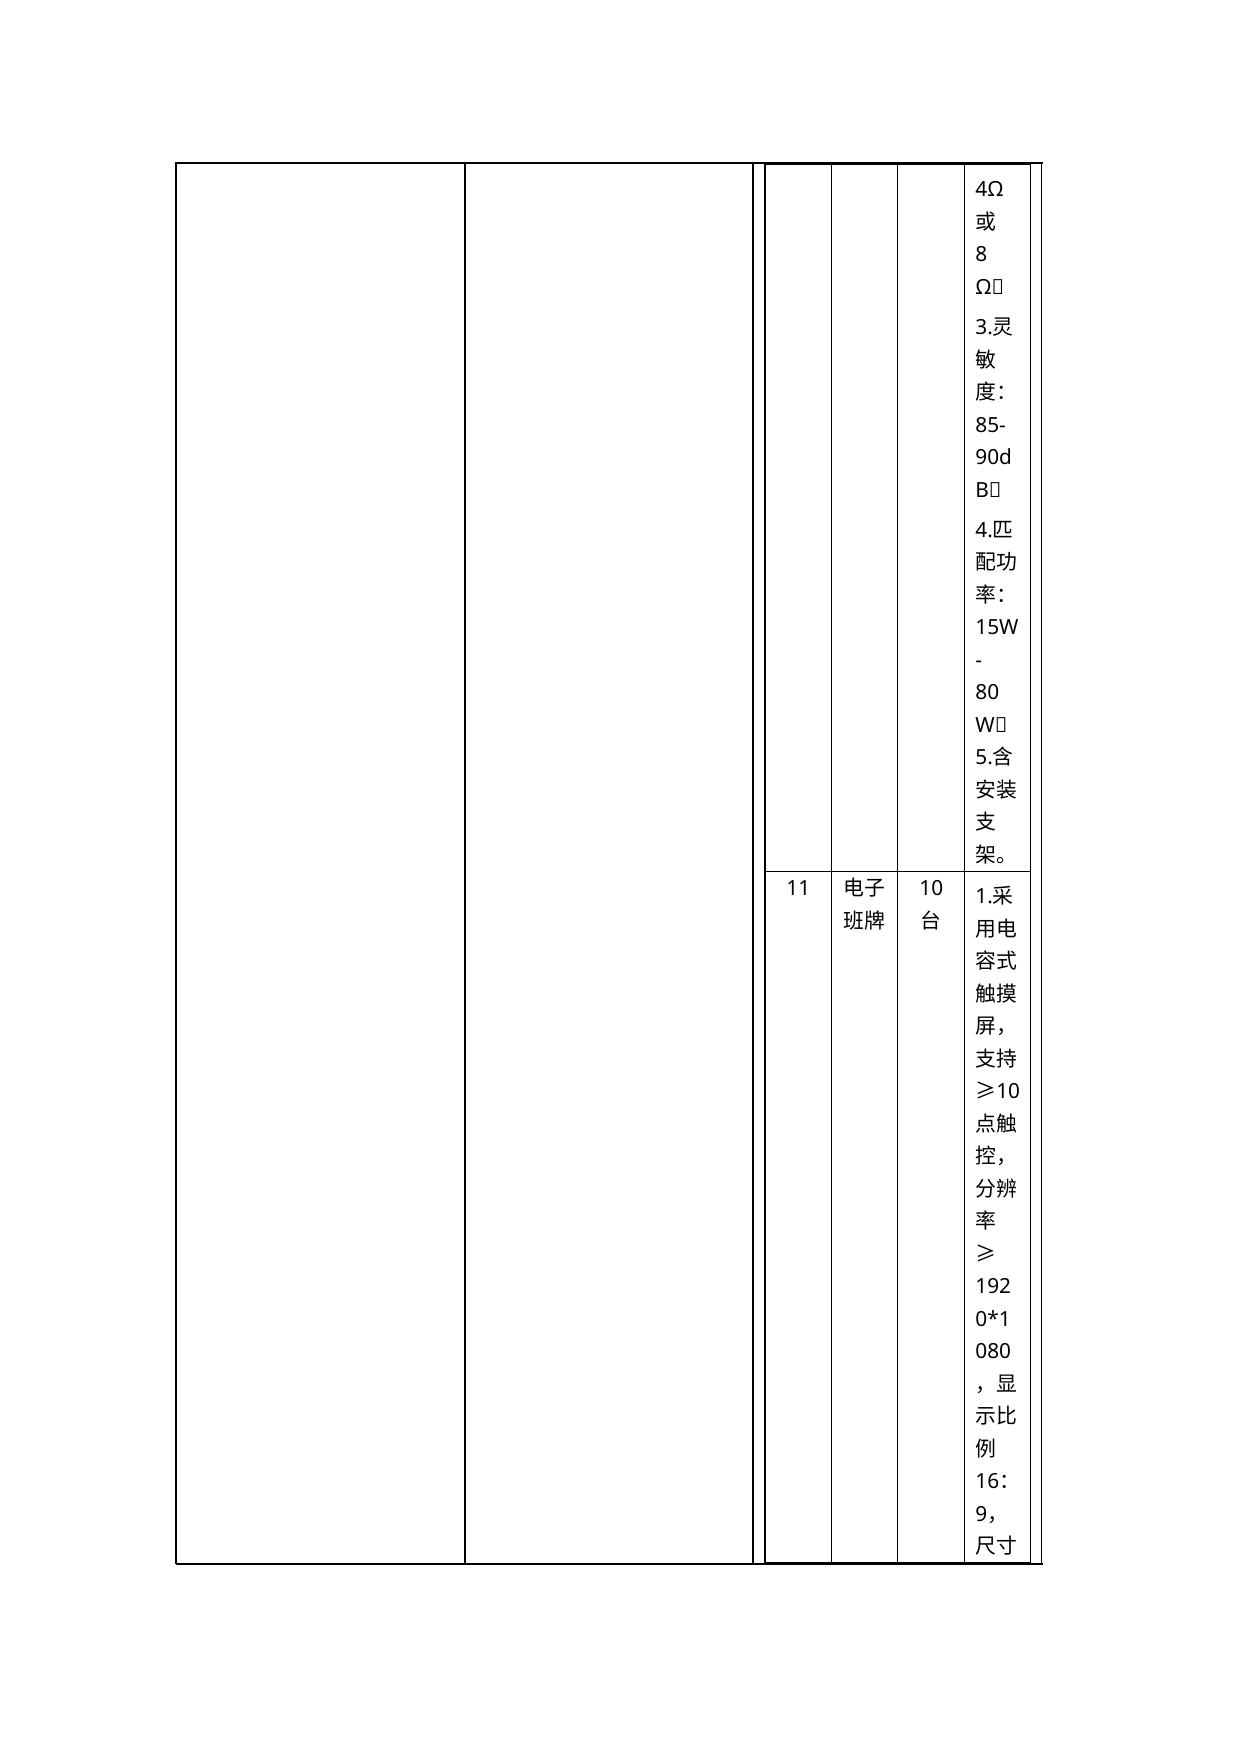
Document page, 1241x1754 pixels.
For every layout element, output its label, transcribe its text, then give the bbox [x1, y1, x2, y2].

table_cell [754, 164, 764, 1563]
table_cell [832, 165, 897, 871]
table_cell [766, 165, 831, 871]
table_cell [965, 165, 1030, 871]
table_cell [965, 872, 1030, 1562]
table_cell 1 [466, 164, 752, 1563]
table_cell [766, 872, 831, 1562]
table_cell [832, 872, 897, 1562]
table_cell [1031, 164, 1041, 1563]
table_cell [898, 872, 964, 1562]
table_cell [177, 164, 464, 1563]
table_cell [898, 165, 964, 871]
